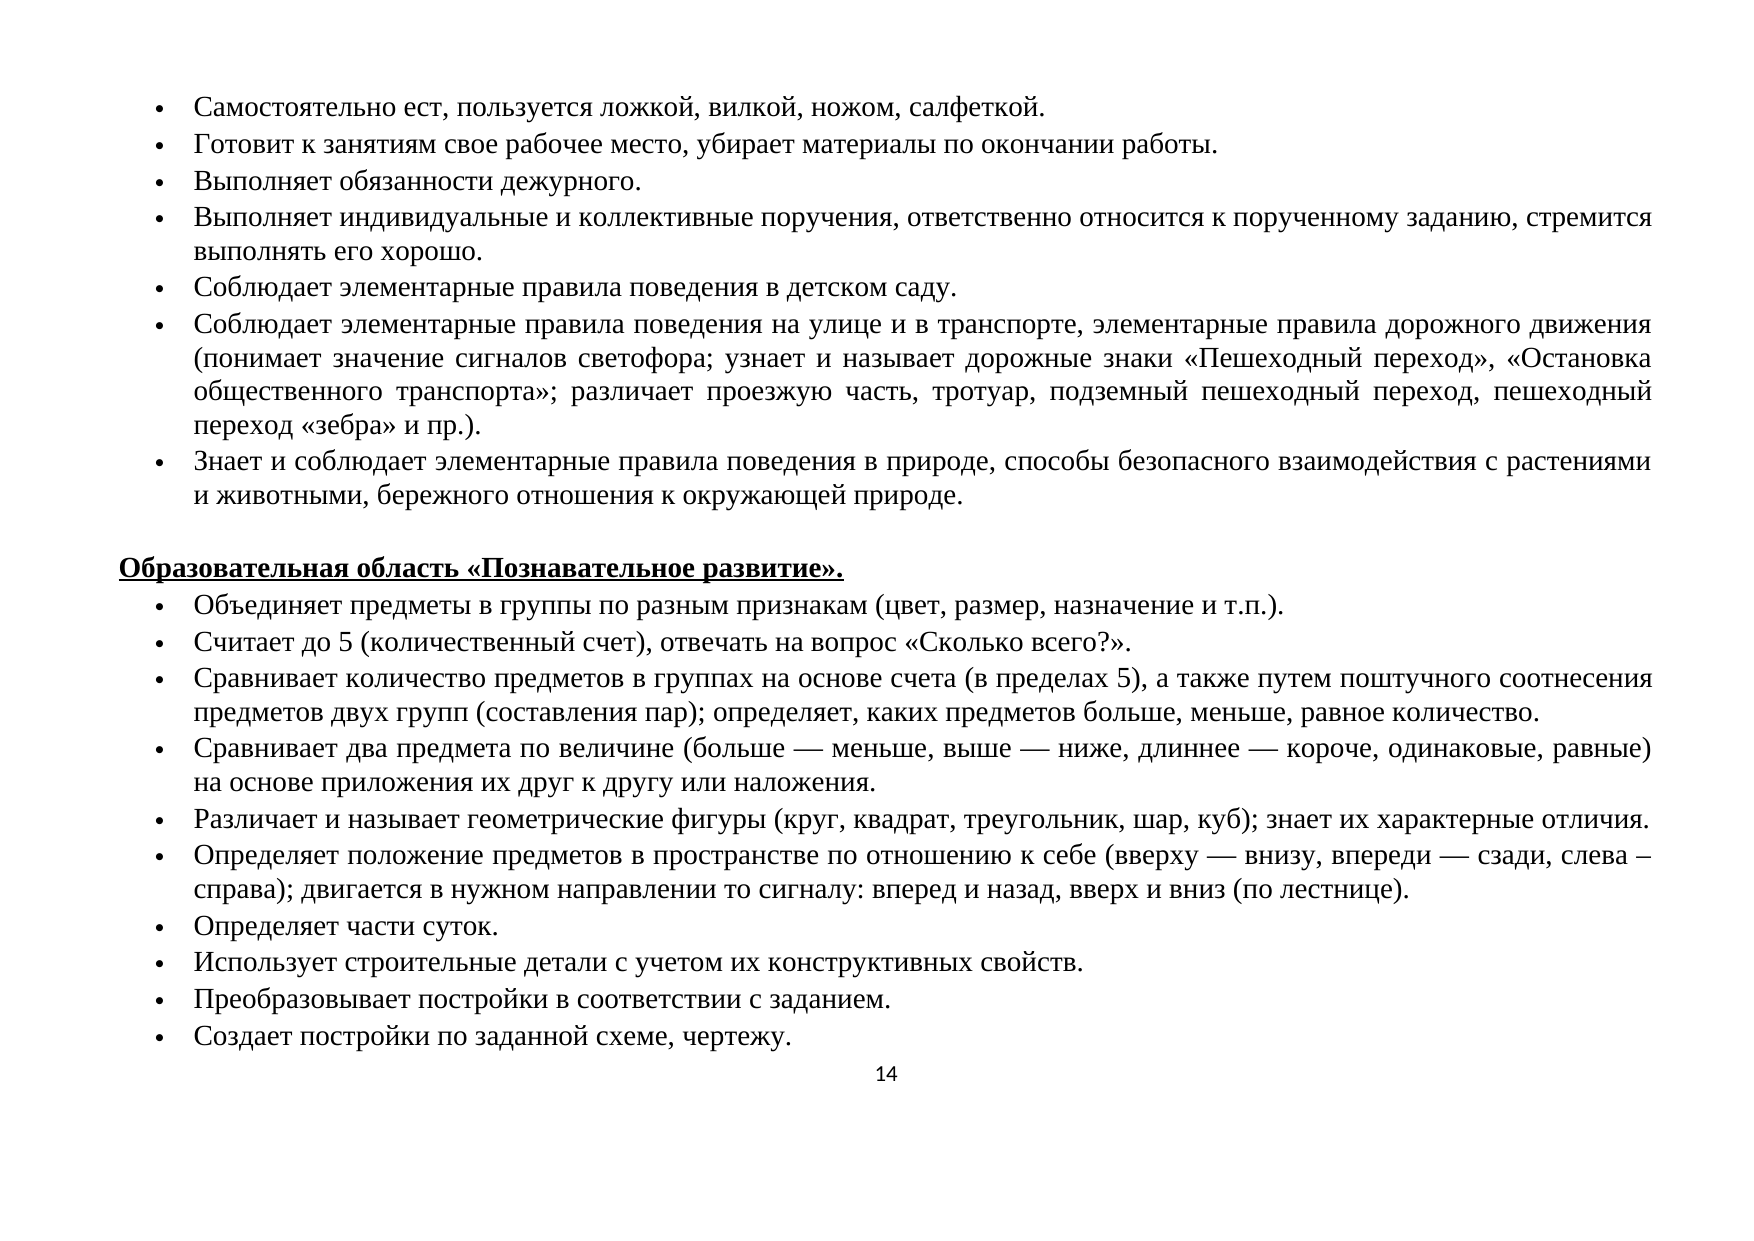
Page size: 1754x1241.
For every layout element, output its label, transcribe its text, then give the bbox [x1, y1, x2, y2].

list Использует строительные детали с учетом их конструктивных свойств. [156, 944, 1653, 978]
list Знает и соблюдает элементарные правила поведения в природе, способы безопасного взаимодействия с растениями и животными, бережного отношения к окружающей природе. [156, 443, 1653, 511]
list Считает до 5 (количественный счет), отвечать на вопрос «Сколько всего?». [156, 624, 1653, 657]
list Объединяет предметы в группы по разным признакам (цвет, размер, назначение и т.п.). [156, 587, 1653, 621]
list Самостоятельно ест, пользуется ложкой, вилкой, ножом, салфеткой. [156, 89, 1653, 123]
list Соблюдает элементарные правила поведения в детском саду. [156, 269, 1653, 303]
list Преобразовывает постройки в соответствии с заданием. [156, 981, 1653, 1014]
list Соблюдает элементарные правила поведения на улице и в транспорте, элементарные правила дорожного движения (понимает значение сигналов светофора; узнает и называет дорожные знаки «Пешеходный переход», «Остановка общественного транспорта»; различает проезжую часть, тротуар, подземный пешеходный переход, пешеходный переход «зебра» и пр.). [156, 306, 1653, 440]
list Сравнивает количество предметов в группах на основе счета (в пределах 5), а также путем поштучного соотнесения предметов двух групп (составления пар); определяет, каких предметов больше, меньше, равное количество. [156, 660, 1653, 727]
list Создает постройки по заданной схеме, чертежу. [156, 1018, 1653, 1051]
list Определяет положение предметов в пространстве по отношению к себе (вверху — внизу, впереди — сзади, слева – справа); двигается в нужном направлении то сигналу: вперед и назад, вверх и вниз (по лестнице). [156, 837, 1653, 904]
list Выполняет индивидуальные и коллективные поручения, ответственно относится к порученному заданию, стремится выполнять его хорошо. [156, 199, 1653, 266]
list Сравнивает два предмета по величине (больше — меньше, выше — ниже, длиннее — короче, одинаковые, равные) на основе приложения их друг к другу или наложения. [156, 731, 1653, 798]
list Готовит к занятиям свое рабочее место, убирает материалы по окончании работы. [156, 126, 1653, 159]
list Различает и называет геометрические фигуры (круг, квадрат, треугольник, шар, куб); знает их характерные отличия. [156, 801, 1653, 834]
list Выполняет обязанности дежурного. [156, 163, 1653, 196]
text Образовательная область «Познавательное развитие». [118, 550, 1653, 584]
list Определяет части суток. [156, 908, 1653, 941]
